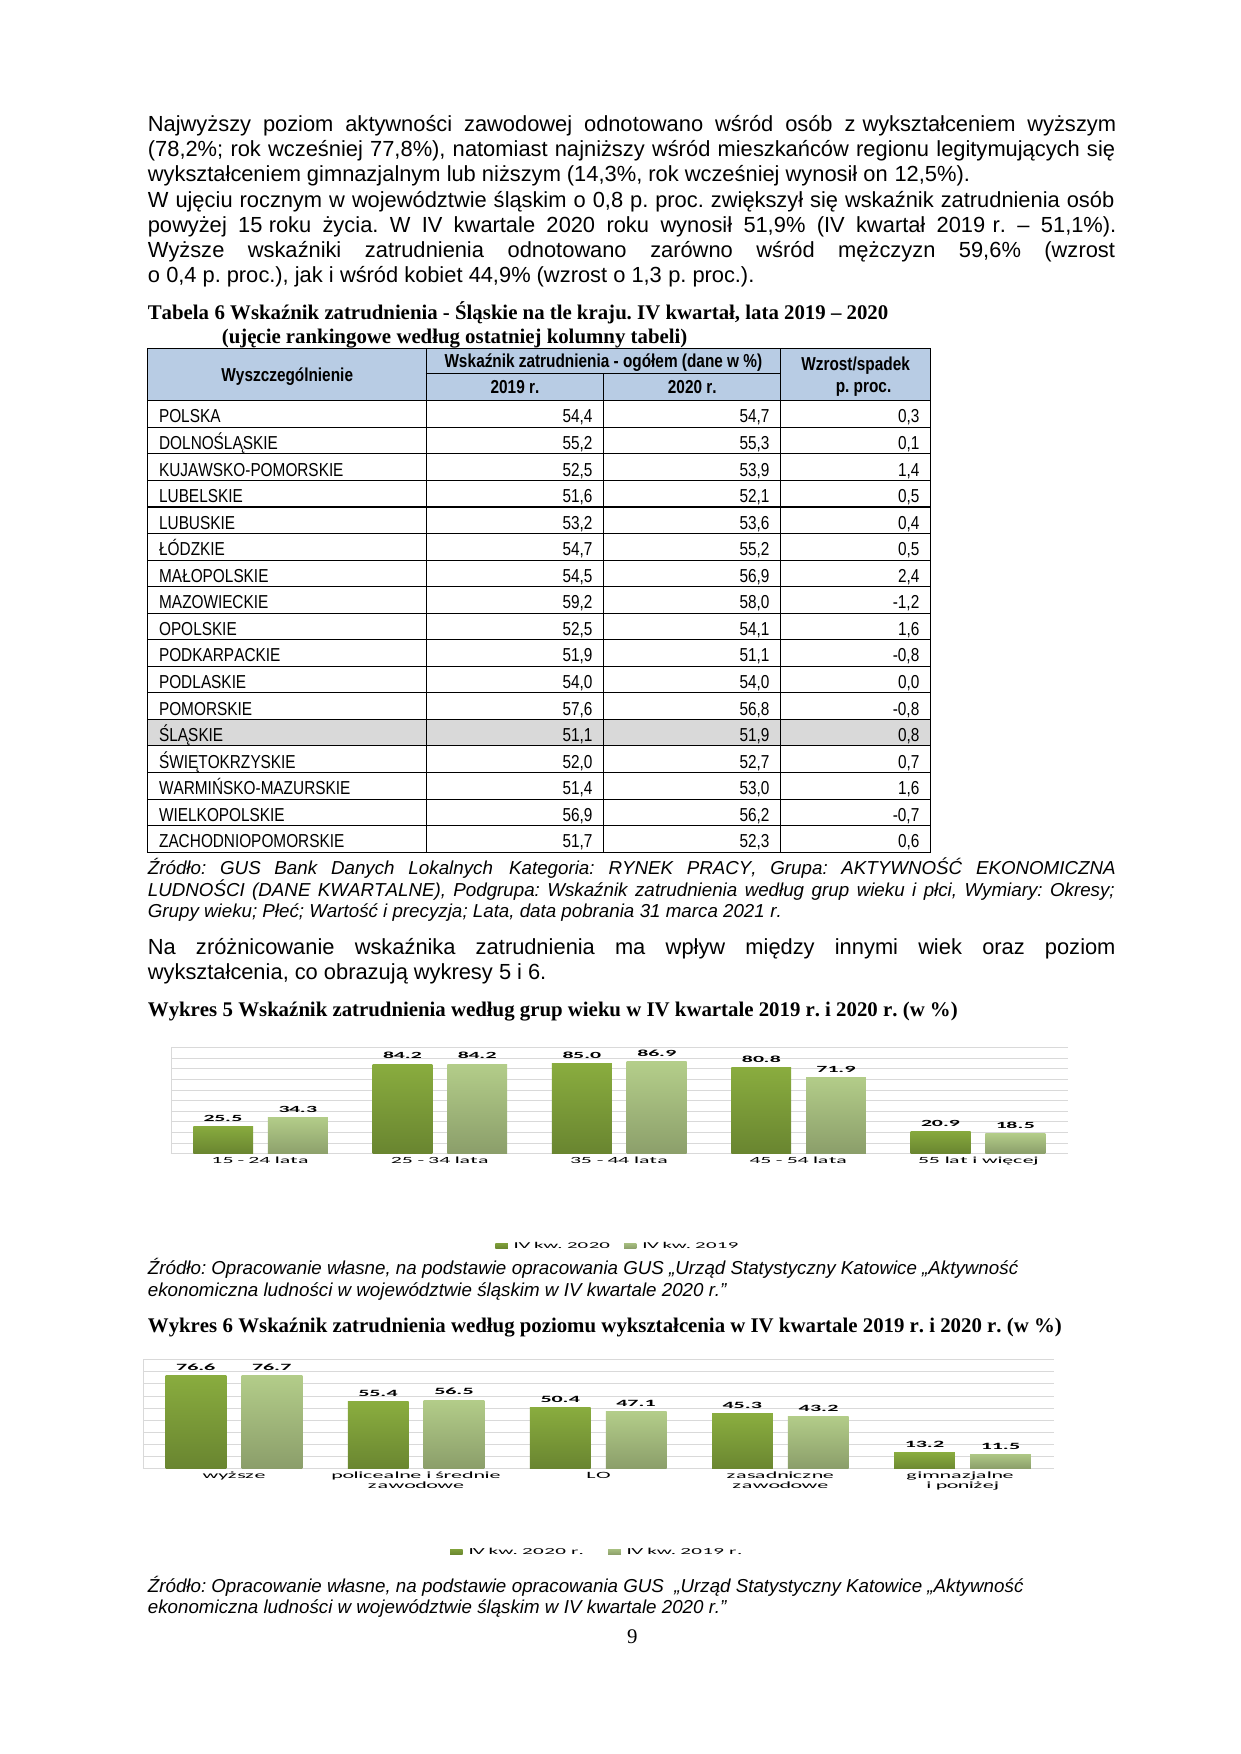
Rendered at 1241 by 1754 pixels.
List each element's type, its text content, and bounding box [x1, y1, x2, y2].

table_cell 51,6 [427, 481, 603, 506]
table_cell 52,7 [604, 746, 780, 772]
text Źródło: Opracowanie własne, na podstawie opracowania GUS „Urząd Statystyczny Katowice „Aktywność ekonomiczna ludności w województwie śląskim w IV kwartale 2020 r.” [148, 1574, 1116, 1618]
table_cell 52,0 [427, 746, 603, 772]
table_cell 0,4 [781, 508, 930, 533]
table_cell 51,1 [427, 720, 603, 745]
table_cell 53,0 [604, 773, 780, 798]
text W ujęciu rocznym w województwie śląskim o 0,8 p. proc. zwiększył się wskaźnik zatrudnienia osób powyżej 15 roku życia. W IV kwartale 2020 roku wynosił 51,9% (IV kwartał 2019 r. – 51,1%). Wyższe wskaźniki zatrudnienia odnotowano zarówno wśród mężczyzn 59,6% (wzrost o 0,4 p. proc.), jak i wśród kobiet 44,9% (wzrost o 1,3 p. proc.). [148, 187, 1116, 287]
table_cell LUBUSKIE [148, 508, 426, 533]
table_cell 54,4 [427, 401, 603, 427]
table_cell 51,9 [604, 720, 780, 745]
table_cell 53,2 [427, 508, 603, 533]
table_cell ŁÓDZKIE [148, 534, 426, 559]
table_cell 52,5 [427, 454, 603, 480]
table_cell 0,5 [781, 534, 930, 559]
table_cell -1,2 [781, 587, 930, 613]
table_cell 56,8 [604, 693, 780, 719]
table_cell 2019 r. [427, 374, 603, 400]
table_cell 2,4 [781, 561, 930, 586]
table_cell 55,2 [427, 428, 603, 453]
table_header Wskaźnik zatrudnienia - ogółem (dane w %) [427, 349, 780, 373]
table_cell 52,5 [427, 614, 603, 639]
table_cell 56,9 [604, 561, 780, 586]
table_cell POMORSKIE [148, 693, 426, 719]
table_cell LUBELSKIE [148, 481, 426, 506]
table_header Wyszczególnienie [148, 349, 426, 400]
table_cell MAŁOPOLSKIE [148, 561, 426, 586]
table_cell 51,9 [427, 640, 603, 666]
table_cell 54,1 [604, 614, 780, 639]
table_cell 0,0 [781, 667, 930, 692]
table_cell 1,4 [781, 454, 930, 480]
table_cell MAZOWIECKIE [148, 587, 426, 613]
table_cell -0,7 [781, 800, 930, 825]
table_cell 0,7 [781, 746, 930, 772]
table_cell 55,2 [604, 534, 780, 559]
table_cell ZACHODNIOPOMORSKIE [148, 826, 426, 852]
table_cell 55,3 [604, 428, 780, 453]
table_cell 52,3 [604, 826, 780, 852]
table_cell KUJAWSKO-POMORSKIE [148, 454, 426, 480]
table_cell ŚWIĘTOKRZYSKIE [148, 746, 426, 772]
table_cell WARMIŃSKO-MAZURSKIE [148, 773, 426, 798]
table_cell POLSKA [148, 401, 426, 427]
text Najwyższy poziom aktywności zawodowej odnotowano wśród osób z wykształceniem wyższym (78,2%; rok wcześniej 77,8%), natomiast najniższy wśród mieszkańców regionu legitymujących się wykształceniem gimnazjalnym lub niższym (14,3%, rok wcześniej wynosił on 12,5%). [148, 111, 1116, 187]
table_cell 58,0 [604, 587, 780, 613]
table_cell 57,6 [427, 693, 603, 719]
table_cell 53,6 [604, 508, 780, 533]
table_cell 2020 r. [604, 374, 780, 400]
table_cell -0,8 [781, 640, 930, 666]
table_cell 54,7 [427, 534, 603, 559]
text Na zróżnicowanie wskaźnika zatrudnienia ma wpływ między innymi wiek oraz poziom wykształcenia, co obrazują wykresy 5 i 6. [148, 934, 1116, 984]
table_cell PODLASKIE [148, 667, 426, 692]
table_cell 0,8 [781, 720, 930, 745]
table_cell 54,7 [604, 401, 780, 427]
table_cell 56,9 [427, 800, 603, 825]
table_cell DOLNOŚLĄSKIE [148, 428, 426, 453]
table_cell OPOLSKIE [148, 614, 426, 639]
table_cell 51,4 [427, 773, 603, 798]
table_cell 1,6 [781, 773, 930, 798]
table_cell 54,5 [427, 561, 603, 586]
table_cell 52,1 [604, 481, 780, 506]
table_cell ŚLĄSKIE [148, 720, 426, 745]
text Źródło: GUS Bank Danych Lokalnych Kategoria: RYNEK PRACY, Grupa: AKTYWNOŚĆ EKONOMICZNA LUDNOŚCI (DANE KWARTALNE), Podgrupa: Wskaźnik zatrudnienia według grup wieku i płci, Wymiary: Okresy; Grupy wieku; Płeć; Wartość i precyzja; Lata, data pobrania 31 marca 2021 r. [148, 857, 1116, 922]
table_cell -0,8 [781, 693, 930, 719]
table_cell 56,2 [604, 800, 780, 825]
table_cell 53,9 [604, 454, 780, 480]
table_cell 0,3 [781, 401, 930, 427]
text Źródło: Opracowanie własne, na podstawie opracowania GUS „Urząd Statystyczny Katowice „Aktywność ekonomiczna ludności w województwie śląskim w IV kwartale 2020 r.” [148, 1257, 1116, 1300]
table_cell 0,1 [781, 428, 930, 453]
table_cell 54,0 [427, 667, 603, 692]
table_cell 59,2 [427, 587, 603, 613]
table_cell PODKARPACKIE [148, 640, 426, 666]
table_header Wzrost/spadek p. proc. [781, 349, 930, 400]
table_cell 54,0 [604, 667, 780, 692]
table_cell WIELKOPOLSKIE [148, 800, 426, 825]
table_cell 0,5 [781, 481, 930, 506]
table_cell 0,6 [781, 826, 930, 852]
table_cell 51,1 [604, 640, 780, 666]
table_cell 51,7 [427, 826, 603, 852]
table_cell 1,6 [781, 614, 930, 639]
